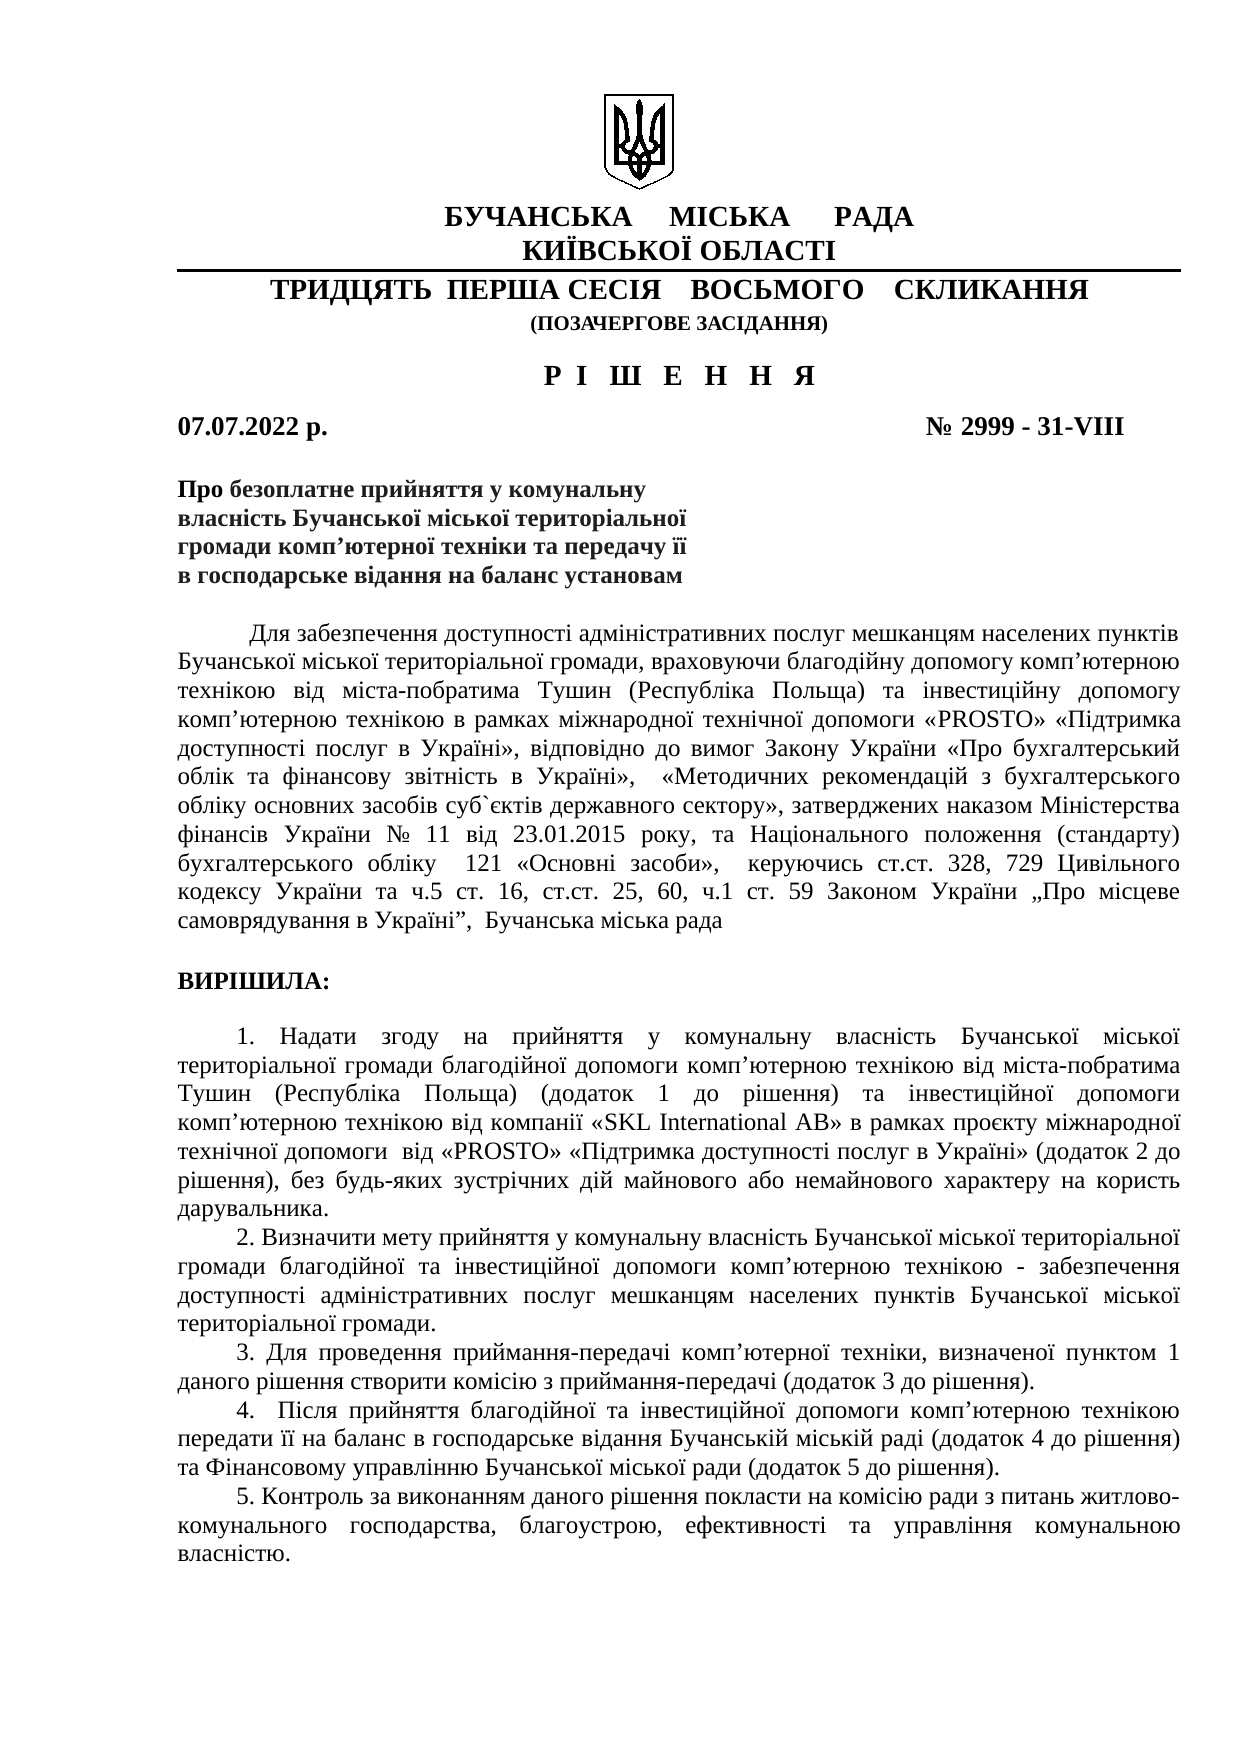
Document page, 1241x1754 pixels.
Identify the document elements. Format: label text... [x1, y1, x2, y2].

subtitle Р І Ш Е Н Н Я [177, 358, 1181, 391]
subtitle (ПОЗАЧЕРГОВЕ ЗАСІДАННЯ) [177, 310, 1181, 334]
text власність Бучанської міської територіальної [177, 503, 1181, 531]
text 2. Визначити мету прийняття у комунальну власність Бучанської міської територіальної громади благодійної та інвестиційної допомоги комп’ютерною технікою - забезпечення доступності адміністративних послуг мешканцям населених пунктів Бучанської міської територіальної громади. [177, 1222, 1181, 1337]
text Для забезпечення доступності адміністративних послуг мешканцям населених пунктів Бучанської міської територіальної громади, враховуючи благодійну допомогу комп’ютерною технікою від міста-побратима Тушин (Республіка Польща) та інвестиційну допомогу комп’ютерною технікою в рамках міжнародної технічної допомоги «PROSTO» «Підтримка доступності послуг в Україні», відповідно до вимог Закону України «Про бухгалтерський облік та фінансову звітність в Україні», «Методичних рекомендацій з бухгалтерського обліку основних засобів суб`єктів державного сектору», затверджених наказом Міністерства фінансів України № 11 від 23.01.2015 року, та Національного положення (стандарту) бухгалтерського обліку 121 «Основні засоби», керуючись ст.ст. 328, 729 Цивільного кодексу України та ч.5 ст. 16, ст.ст. 25, 60, ч.1 ст. 59 Законом України „Про місцеве самоврядування в Україні”, Бучанська міська рада [177, 618, 1181, 934]
text 5. Контроль за виконанням даного рішення покласти на комісію ради з питань житлово-комунального господарства, благоустрою, ефективності та управління комунальною власністю. [177, 1481, 1181, 1567]
subtitle 07.07.2022 р. № 2999 - 31-VІІІ [177, 411, 1181, 442]
text 4. Після прийняття благодійної та інвестиційної допомоги комп’ютерною технікою передати її на баланс в господарське відання Бучанській міській раді (додаток 4 до рішення) та Фінансовому управлінню Бучанської міської ради (додаток 5 до рішення). [177, 1395, 1181, 1481]
text 1. Надати згоду на прийняття у комунальну власність Бучанської міської територіальної громади благодійної допомоги комп’ютерною технікою від міста-побратима Тушин (Республіка Польща) (додаток 1 до рішення) та інвестиційної допомоги комп’ютерною технікою від компанії «SKL International AB» в рамках проєкту міжнародної технічної допомоги від «PROSTO» «Підтримка доступності послуг в Україні» (додаток 2 до рішення), без будь-яких зустрічних дій майнового або немайнового характеру на користь дарувальника. [177, 1021, 1181, 1222]
text в господарське відання на баланс установам [177, 560, 1181, 589]
text громади комп’ютерної техніки та передачу її [177, 531, 1181, 560]
subtitle ПРОЄКТ [177, 89, 1181, 199]
subtitle КИЇВСЬКОЇ ОБЛАСТІ [177, 233, 1181, 269]
text Про безоплатне прийняття у комунальну [177, 474, 1181, 503]
text ТРИДЦЯТЬ ПЕРША СЕСІЯ ВОСЬМОГО СКЛИКАННЯ [177, 272, 1181, 305]
text ВИРІШИЛА: [177, 966, 1181, 995]
text БУЧАНСЬКА МІСЬКА РАДА [177, 199, 1181, 233]
text 3. Для проведення приймання-передачі комп’ютерної техніки, визначеної пунктом 1 даного рішення створити комісію з приймання-передачі (додаток 3 до рішення). [177, 1337, 1181, 1395]
